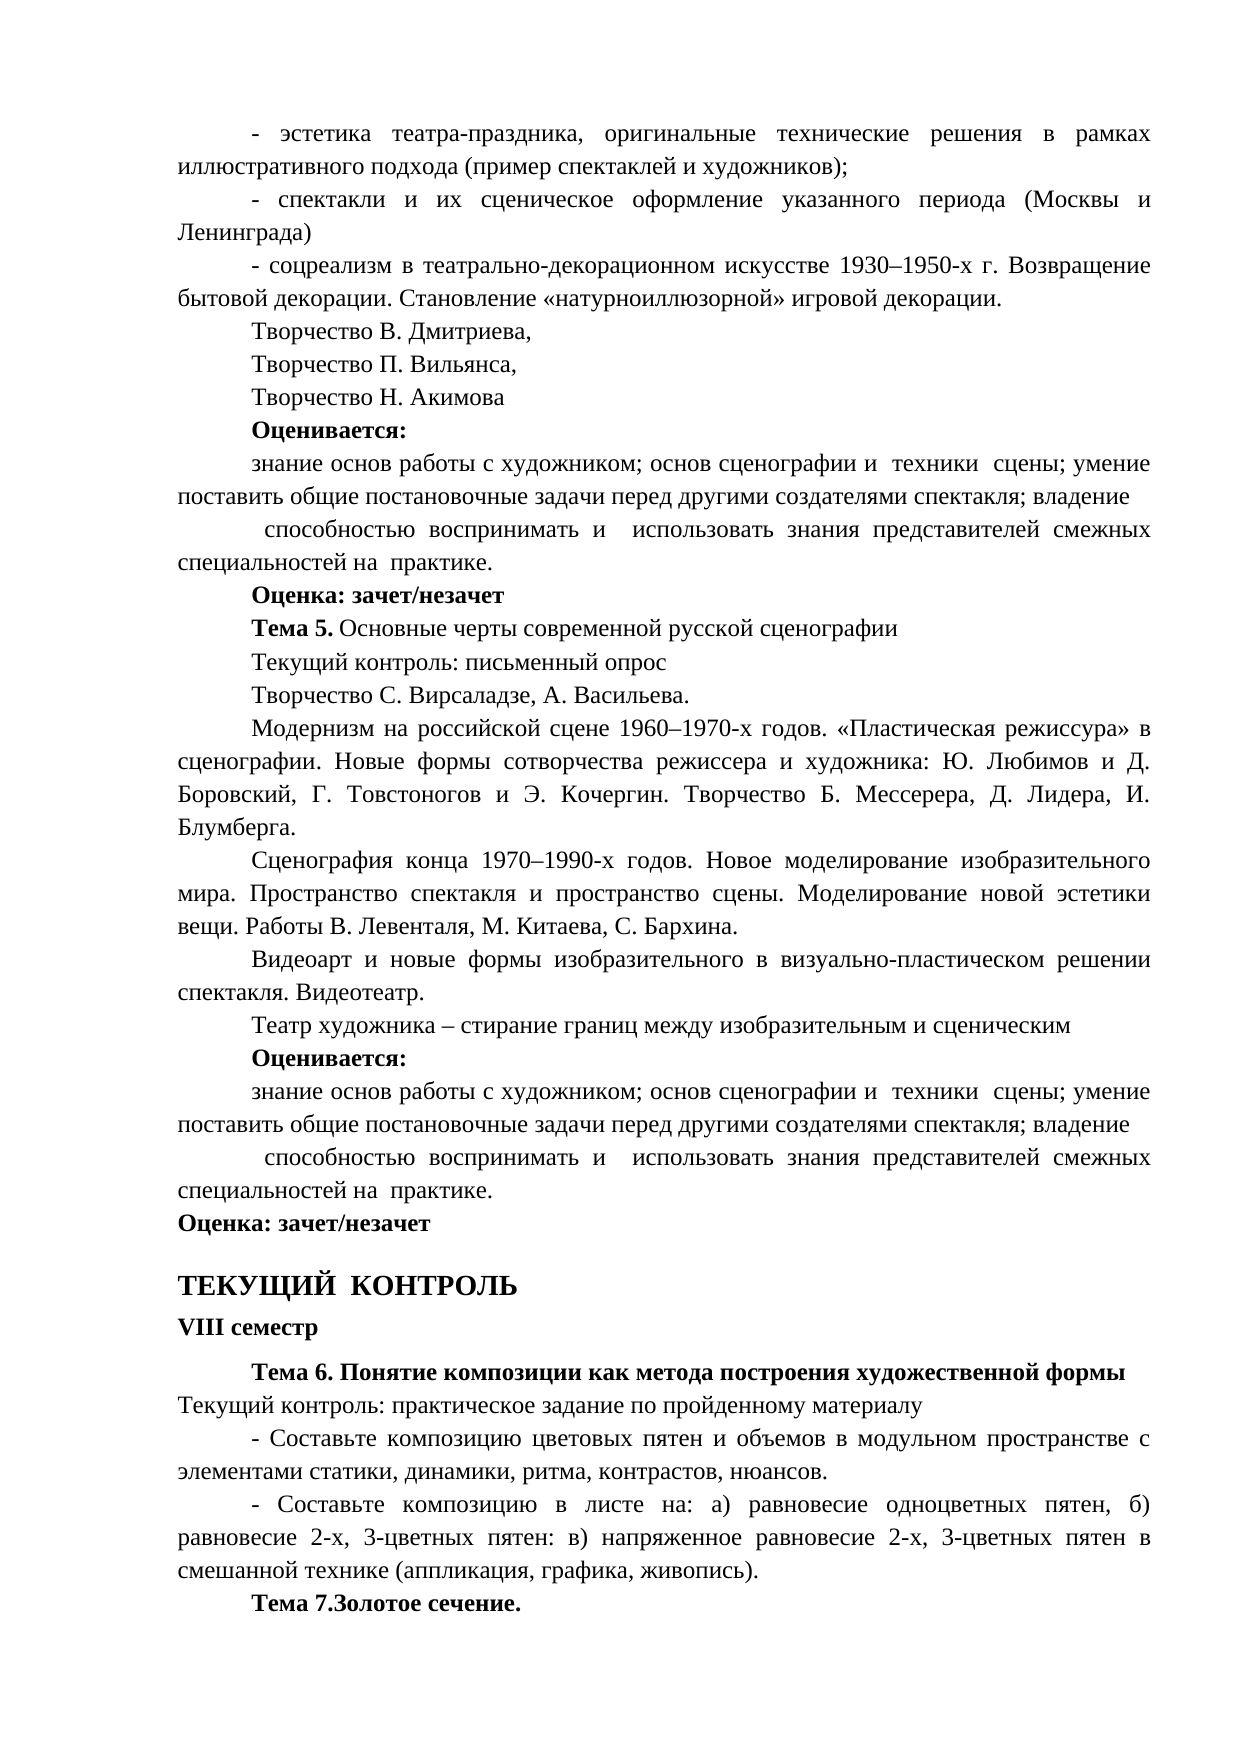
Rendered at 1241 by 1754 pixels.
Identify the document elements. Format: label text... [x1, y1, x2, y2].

text VIII семестр [177, 1317, 1152, 1340]
text Оценивается: [177, 415, 1152, 444]
text Оценивается: [177, 1043, 1152, 1072]
text способностью воспринимать и использовать знания представителей смежных специальностей на практике. [177, 1142, 1152, 1204]
text - эстетика театра-праздника, оригинальные технические решения в рамках иллюстративного подхода (пример спектаклей и художников); [177, 118, 1152, 180]
text Оценка: зачет/незачет [177, 1208, 1152, 1237]
text Тема 6. Понятие композиции как метода построения художественной формы [177, 1357, 1152, 1386]
text Театр художника – стирание границ между изобразительным и сценическим [177, 1010, 1152, 1039]
text - Составьте композицию в листе на: а) равновесие одноцветных пятен, б) равновесие 2-х, 3-цветных пятен: в) напряженное равновесие 2-х, 3-цветных пятен в смешанной технике (аппликация, графика, живопись). [177, 1489, 1152, 1584]
text Тема 7.Золотое сечение. [177, 1588, 1152, 1617]
text способностью воспринимать и использовать знания представителей смежных специальностей на практике. [177, 514, 1152, 576]
text - Составьте композицию цветовых пятен и объемов в модульном пространстве с элементами статики, динамики, ритма, контрастов, нюансов. [177, 1423, 1152, 1485]
text ТЕКУЩИЙ КОНТРОЛЬ [177, 1274, 1152, 1301]
text Творчество Н. Акимова [177, 382, 1152, 411]
text Текущий контроль: письменный опрос [177, 647, 1152, 675]
text Видеоарт и новые формы изобразительного в визуально-пластическом решении спектакля. Видеотеатр. [177, 944, 1152, 1006]
text Оценка: зачет/незачет [177, 580, 1152, 609]
text Творчество В. Дмитриева, [177, 316, 1152, 345]
text Творчество С. Вирсаладзе, А. Васильева. [177, 680, 1152, 708]
text - спектакли и их сценическое оформление указанного периода (Москвы и Ленинграда) [177, 184, 1152, 246]
text Текущий контроль: практическое задание по пройденному материалу [177, 1390, 1152, 1419]
text Модернизм на российской сцене 1960–1970-х годов. «Пластическая режиссура» в сценографии. Новые формы сотворчества режиссера и художника: Ю. Любимов и Д. Боровский, Г. Товстоногов и Э. Кочергин. Творчество Б. Мессерера, Д. Лидера, И. Блумберга. [177, 713, 1152, 841]
text - соцреализм в театрально-декорационном искусстве 1930–1950-х г. Возвращение бытовой декорации. Становление «натурноиллюзорной» игровой декорации. [177, 250, 1152, 312]
text Творчество П. Вильянса, [177, 349, 1152, 378]
text Тема 5. Основные черты современной русской сценографии [177, 613, 1152, 642]
text Сценография конца 1970–1990-х годов. Новое моделирование изобразительного мира. Пространство спектакля и пространство сцены. Моделирование новой эстетики вещи. Работы В. Левенталя, М. Китаева, С. Бархина. [177, 845, 1152, 939]
